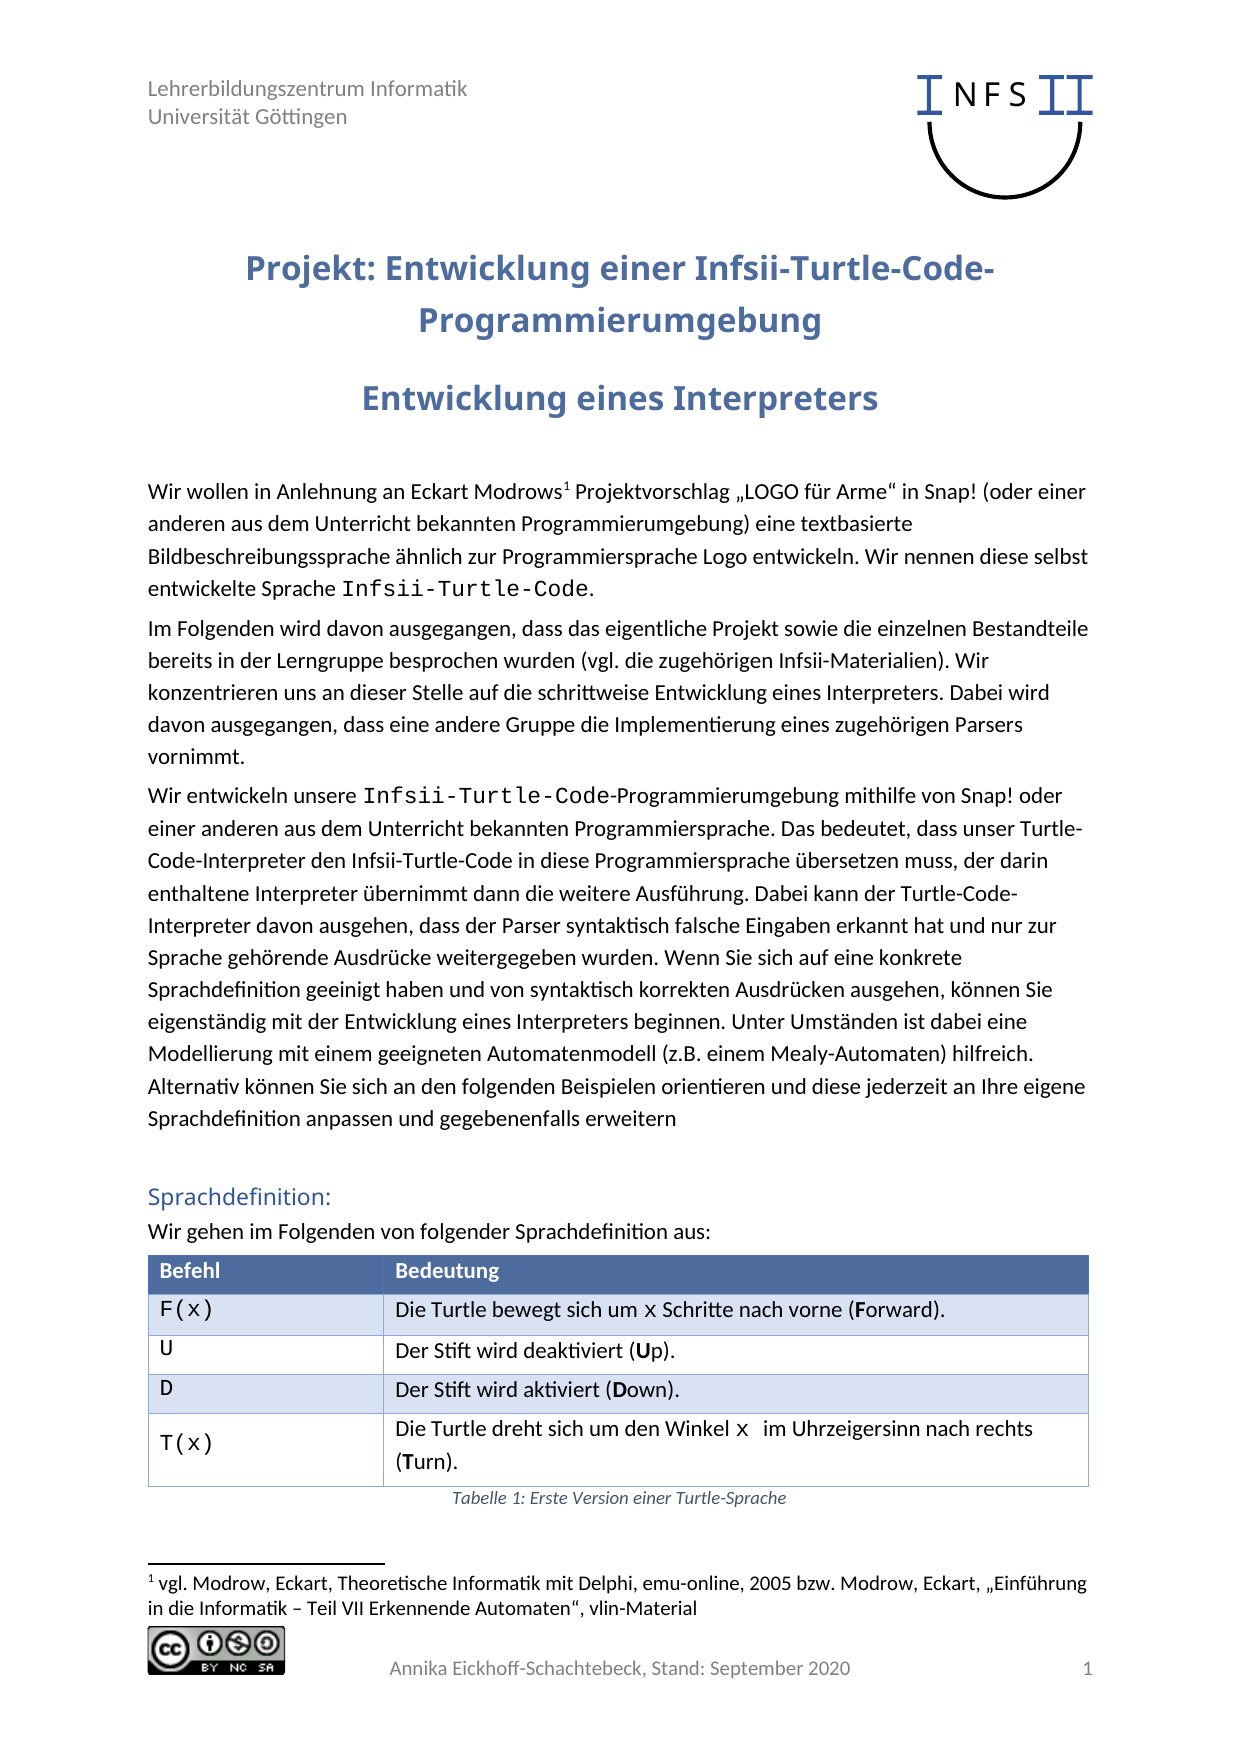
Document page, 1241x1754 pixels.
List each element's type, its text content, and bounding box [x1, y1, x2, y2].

table_cell F(x) [149, 1295, 383, 1335]
table_header Befehl [149, 1256, 383, 1294]
table_header Bedeutung [384, 1256, 1088, 1294]
table_cell Der Stift wird aktiviert (Down). [384, 1375, 1088, 1413]
table_cell Die Turtle bewegt sich um x Schritte nach vorne (Forward). [384, 1295, 1088, 1335]
table_cell T(x) [149, 1414, 383, 1486]
text Wir gehen im Folgenden von folgender Sprachdefinition aus: [148, 1217, 1093, 1245]
subtitle Sprachdefinition: [148, 1181, 1093, 1212]
picture [147, 1626, 286, 1675]
table_cell Die Turtle dreht sich um den Winkel x im Uhrzeigersinn nach rechts (Turn). [384, 1414, 1088, 1486]
subtitle Projekt: Entwicklung einer Infsii-Turtle-Code-Programmierumgebung [148, 245, 1093, 342]
text Tabelle 1: Erste Version einer Turtle-Sprache [148, 1487, 1093, 1509]
text Wir wollen in Anlehnung an Eckart Modrows Projektvorschlag „LOGO für Arme“ in Snap! (oder einer anderen aus dem Unterricht bekannten Programmierumgebung) eine textbasierte Bildbeschreibungssprache ähnlich zur Programmiersprache Logo entwickeln. Wir nennen diese selbst entwickelte Sprache Infsii-Turtle-Code. [148, 477, 1093, 603]
table_cell D [149, 1375, 383, 1413]
text Im Folgenden wird davon ausgegangen, dass das eigentliche Projekt sowie die einzelnen Bestandteile bereits in der Lerngruppe besprochen wurden (vgl. die zugehörigen Infsii-Materialien). Wir konzentrieren uns an dieser Stelle auf die schrittweise Entwicklung eines Interpreters. Dabei wird davon ausgegangen, dass eine andere Gruppe die Implementierung eines zugehörigen Parsers vornimmt. [148, 614, 1093, 771]
text Wir entwickeln unsere Infsii-Turtle-Code-Programmierumgebung mithilfe von Snap! oder einer anderen aus dem Unterricht bekannten Programmiersprache. Das bedeutet, dass unser Turtle-Code-Interpreter den Infsii-Turtle-Code in diese Programmiersprache übersetzen muss, der darin enthaltene Interpreter übernimmt dann die weitere Ausführung. Dabei kann der Turtle-Code-Interpreter davon ausgehen, dass der Parser syntaktisch falsche Eingaben erkannt hat und nur zur Sprache gehörende Ausdrücke weitergegeben wurden. Wenn Sie sich auf eine konkrete Sprachdefinition geeinigt haben und von syntaktisch korrekten Ausdrücken ausgehen, können Sie eigenständig mit der Entwicklung eines Interpreters beginnen. Unter Umständen ist dabei eine Modellierung mit einem geeigneten Automatenmodell (z.B. einem Mealy-Automaten) hilfreich. Alternativ können Sie sich an den folgenden Beispielen orientieren und diese jederzeit an Ihre eigene Sprachdefinition anpassen und gegebenenfalls erweitern [148, 781, 1093, 1132]
table_cell U [149, 1336, 383, 1374]
table_cell Der Stift wird deaktiviert (Up). [384, 1336, 1088, 1374]
subtitle Entwicklung eines Interpreters [148, 374, 1093, 420]
